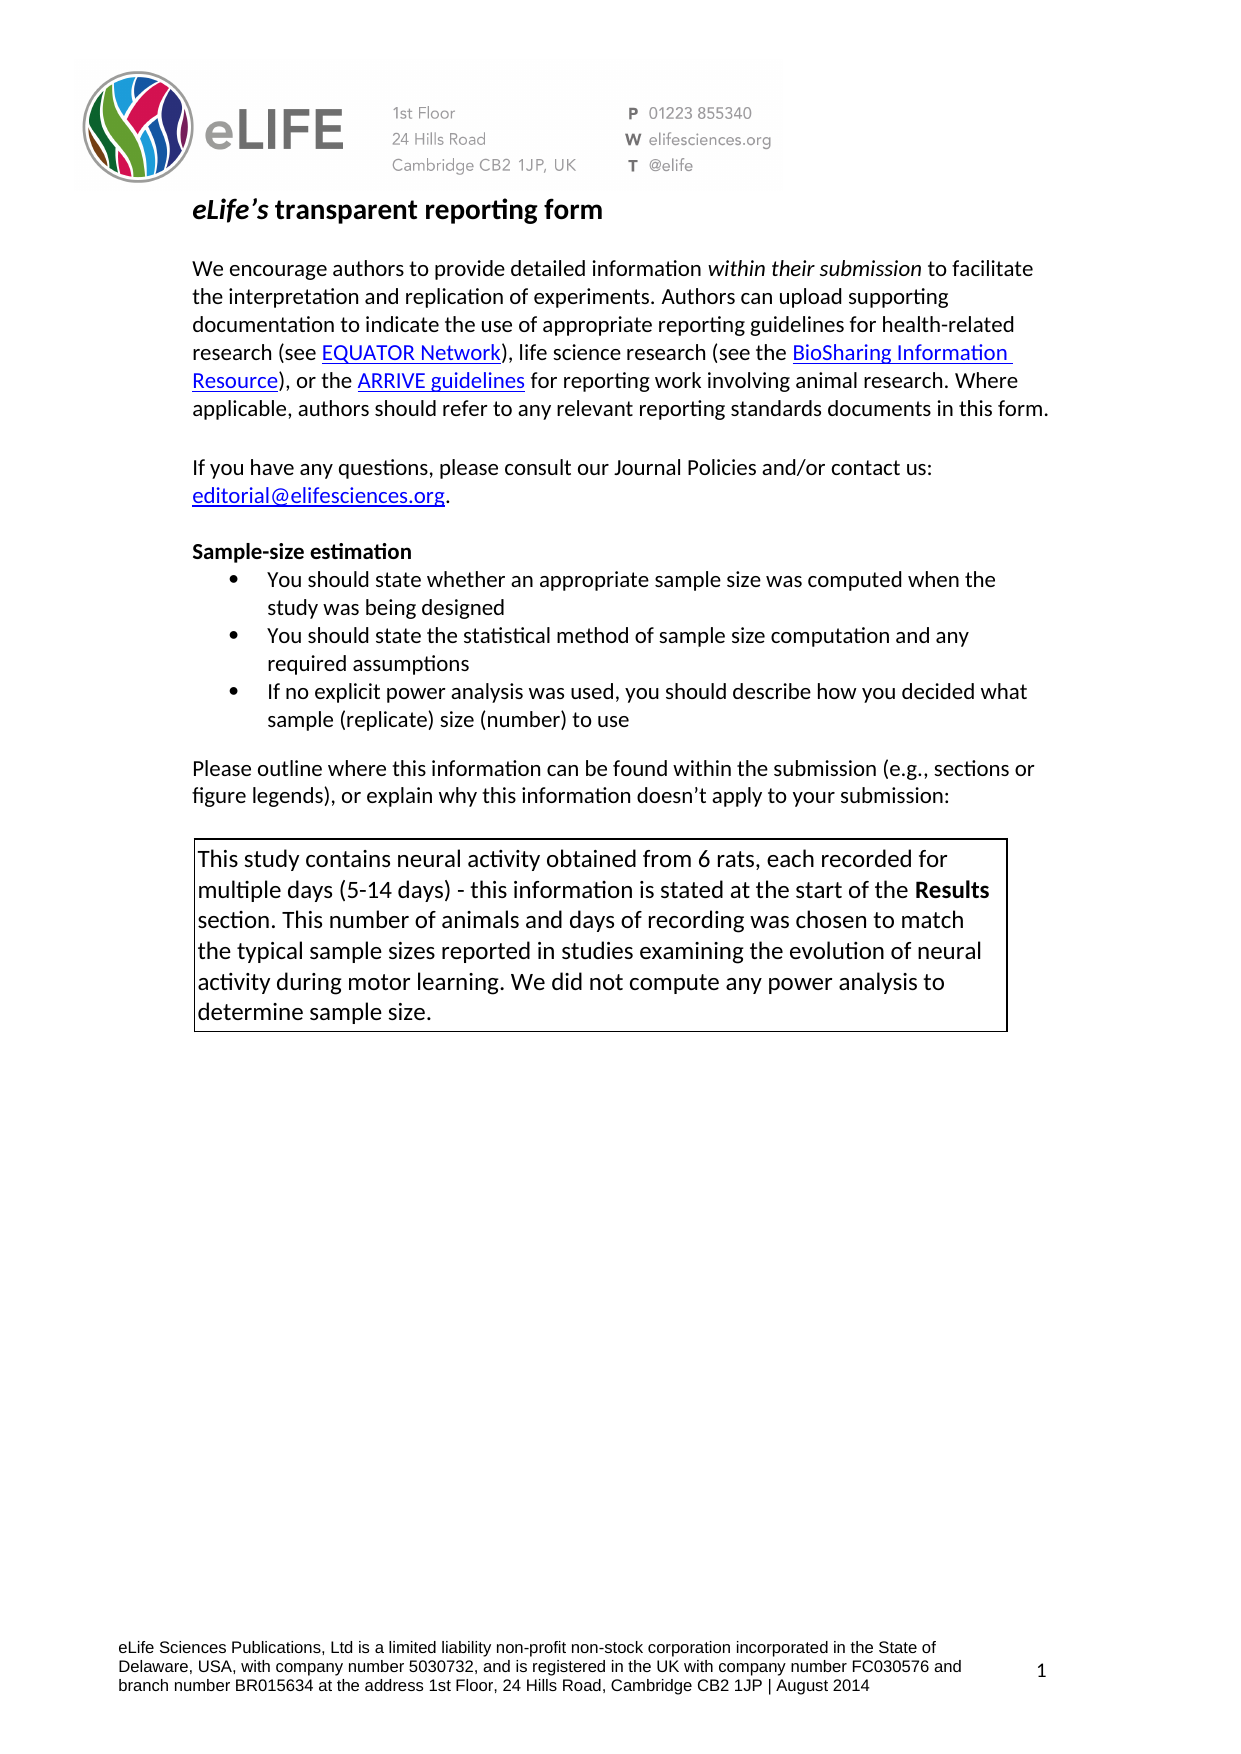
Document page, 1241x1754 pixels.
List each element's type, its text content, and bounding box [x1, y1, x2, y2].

text This study contains neural activity obtained from 6 rats, each recorded for multiple days (5-14 days) - this information is stated at the start of the Results section. This number of animals and days of recording was chosen to match the typical sample sizes reported in studies examining the evolution of neural activity during motor learning. We did not compute any power analysis to determine sample size. [195, 841, 1006, 1029]
picture [73, 59, 784, 191]
text Sample-size estimation [192, 537, 1053, 565]
text Please outline where this information can be found within the submission (e.g., sections or figure legends), or explain why this information doesn’t apply to your submission: [192, 754, 1053, 810]
text eLife’s transparent reporting form [192, 191, 1053, 226]
list If no explicit power analysis was used, you should describe how you decided what sample (replicate) size (number) to use [229, 677, 1053, 733]
list You should state the statistical method of sample size computation and any required assumptions [229, 621, 1053, 677]
list You should state whether an appropriate sample size was computed when the study was being designed [229, 565, 1053, 621]
text We encourage authors to provide detailed information within their submission to facilitate the interpretation and replication of experiments. Authors can upload supporting documentation to indicate the use of appropriate reporting guidelines for health-related research (see EQUATOR Network), life science research (see the BioSharing Information Resource), or the ARRIVE guidelines for reporting work involving animal research. Where applicable, authors should refer to any relevant reporting standards documents in this form. [192, 254, 1053, 423]
text If you have any questions, please consult our Journal Policies and/or contact us: editorial@elifesciences.org. [192, 453, 1053, 509]
